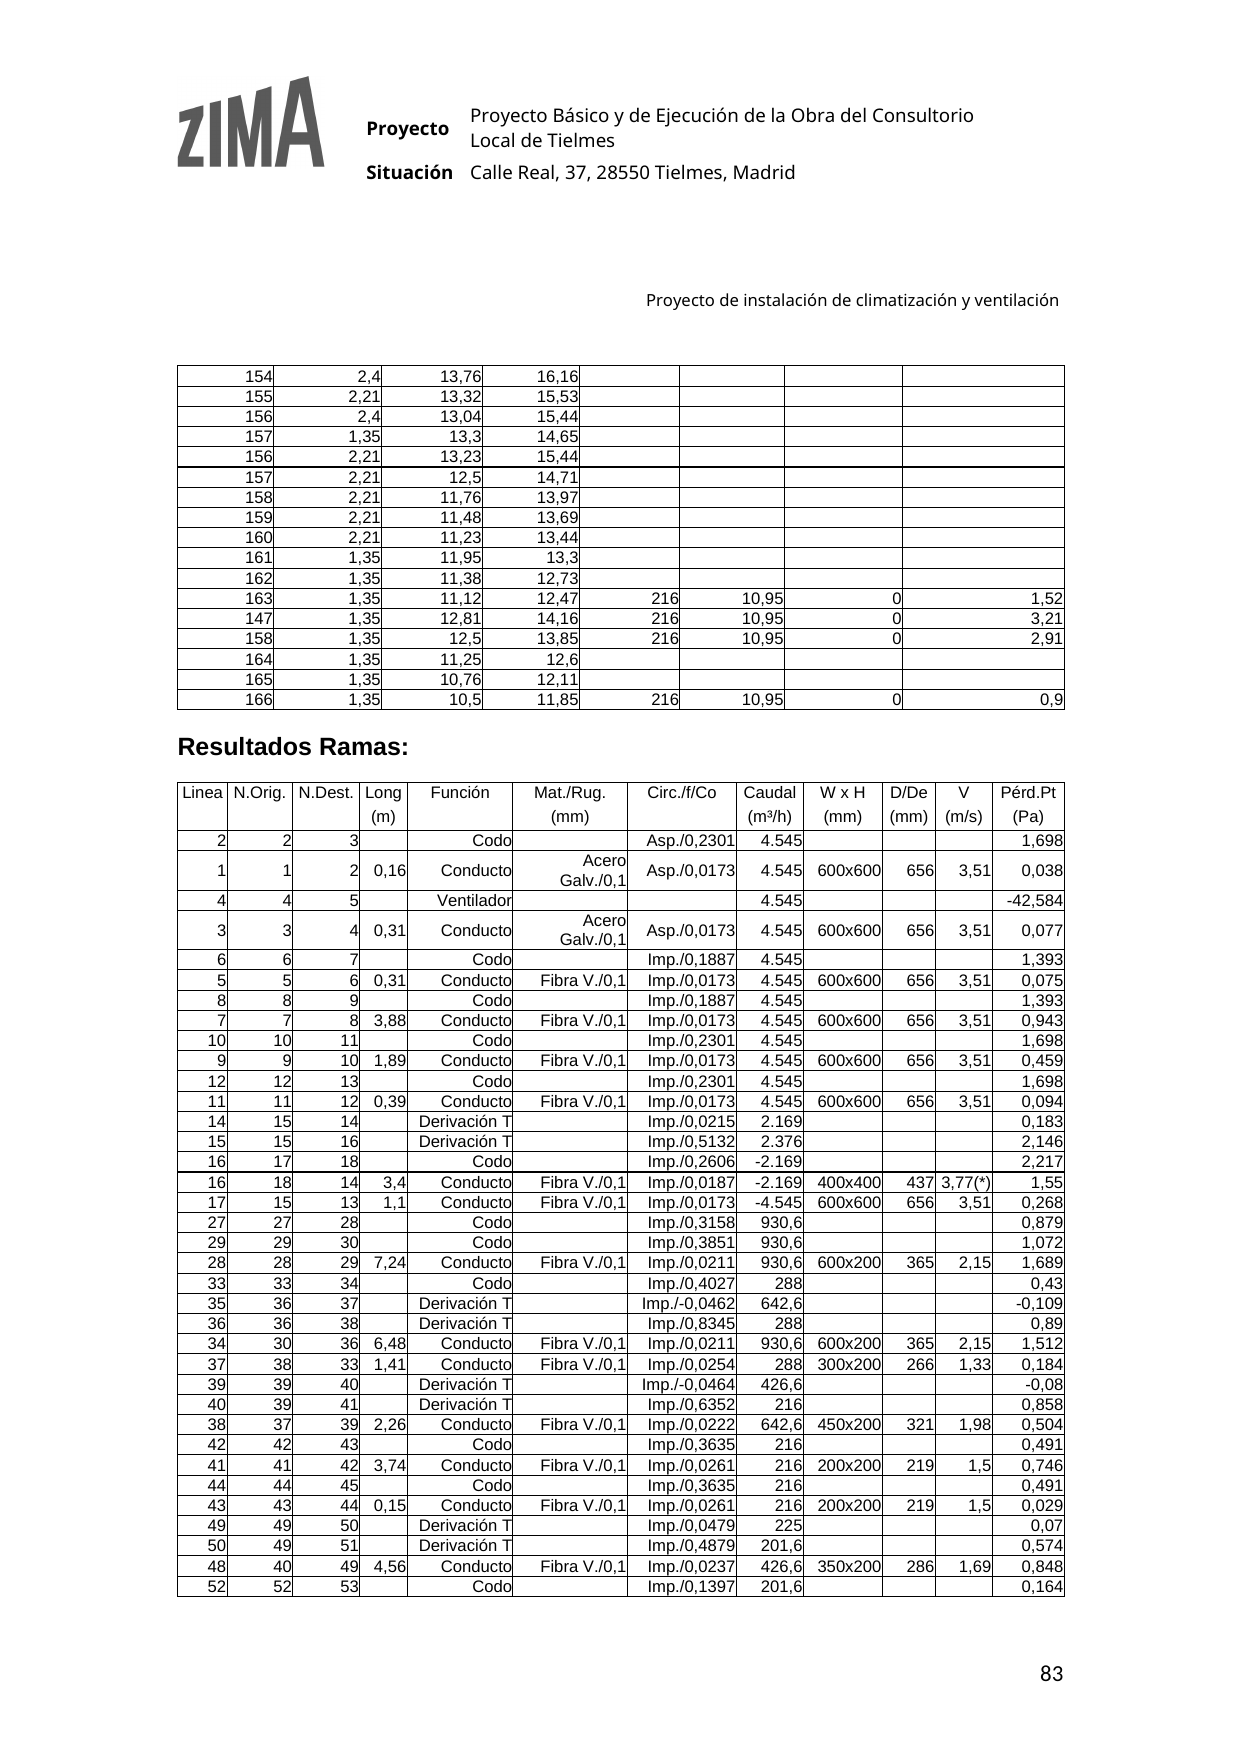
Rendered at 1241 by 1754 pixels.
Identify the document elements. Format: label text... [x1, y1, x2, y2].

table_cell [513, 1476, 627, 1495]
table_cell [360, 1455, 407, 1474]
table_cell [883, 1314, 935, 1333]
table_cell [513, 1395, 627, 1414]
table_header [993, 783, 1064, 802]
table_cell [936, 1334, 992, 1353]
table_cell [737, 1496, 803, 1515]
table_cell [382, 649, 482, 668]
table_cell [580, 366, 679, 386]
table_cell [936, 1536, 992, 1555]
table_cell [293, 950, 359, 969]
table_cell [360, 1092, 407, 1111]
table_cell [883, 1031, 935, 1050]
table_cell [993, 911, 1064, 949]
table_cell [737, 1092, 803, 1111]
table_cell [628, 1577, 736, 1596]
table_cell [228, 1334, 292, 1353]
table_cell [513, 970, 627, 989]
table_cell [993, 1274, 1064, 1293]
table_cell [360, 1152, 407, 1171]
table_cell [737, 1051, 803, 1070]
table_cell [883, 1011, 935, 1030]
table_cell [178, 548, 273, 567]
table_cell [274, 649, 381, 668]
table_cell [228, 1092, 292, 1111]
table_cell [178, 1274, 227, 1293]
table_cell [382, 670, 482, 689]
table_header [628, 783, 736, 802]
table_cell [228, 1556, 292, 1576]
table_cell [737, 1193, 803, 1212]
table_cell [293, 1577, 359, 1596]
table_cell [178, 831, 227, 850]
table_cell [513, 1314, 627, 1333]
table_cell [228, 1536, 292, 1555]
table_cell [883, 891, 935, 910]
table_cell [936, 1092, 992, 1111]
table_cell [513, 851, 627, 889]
picture [177, 76, 325, 169]
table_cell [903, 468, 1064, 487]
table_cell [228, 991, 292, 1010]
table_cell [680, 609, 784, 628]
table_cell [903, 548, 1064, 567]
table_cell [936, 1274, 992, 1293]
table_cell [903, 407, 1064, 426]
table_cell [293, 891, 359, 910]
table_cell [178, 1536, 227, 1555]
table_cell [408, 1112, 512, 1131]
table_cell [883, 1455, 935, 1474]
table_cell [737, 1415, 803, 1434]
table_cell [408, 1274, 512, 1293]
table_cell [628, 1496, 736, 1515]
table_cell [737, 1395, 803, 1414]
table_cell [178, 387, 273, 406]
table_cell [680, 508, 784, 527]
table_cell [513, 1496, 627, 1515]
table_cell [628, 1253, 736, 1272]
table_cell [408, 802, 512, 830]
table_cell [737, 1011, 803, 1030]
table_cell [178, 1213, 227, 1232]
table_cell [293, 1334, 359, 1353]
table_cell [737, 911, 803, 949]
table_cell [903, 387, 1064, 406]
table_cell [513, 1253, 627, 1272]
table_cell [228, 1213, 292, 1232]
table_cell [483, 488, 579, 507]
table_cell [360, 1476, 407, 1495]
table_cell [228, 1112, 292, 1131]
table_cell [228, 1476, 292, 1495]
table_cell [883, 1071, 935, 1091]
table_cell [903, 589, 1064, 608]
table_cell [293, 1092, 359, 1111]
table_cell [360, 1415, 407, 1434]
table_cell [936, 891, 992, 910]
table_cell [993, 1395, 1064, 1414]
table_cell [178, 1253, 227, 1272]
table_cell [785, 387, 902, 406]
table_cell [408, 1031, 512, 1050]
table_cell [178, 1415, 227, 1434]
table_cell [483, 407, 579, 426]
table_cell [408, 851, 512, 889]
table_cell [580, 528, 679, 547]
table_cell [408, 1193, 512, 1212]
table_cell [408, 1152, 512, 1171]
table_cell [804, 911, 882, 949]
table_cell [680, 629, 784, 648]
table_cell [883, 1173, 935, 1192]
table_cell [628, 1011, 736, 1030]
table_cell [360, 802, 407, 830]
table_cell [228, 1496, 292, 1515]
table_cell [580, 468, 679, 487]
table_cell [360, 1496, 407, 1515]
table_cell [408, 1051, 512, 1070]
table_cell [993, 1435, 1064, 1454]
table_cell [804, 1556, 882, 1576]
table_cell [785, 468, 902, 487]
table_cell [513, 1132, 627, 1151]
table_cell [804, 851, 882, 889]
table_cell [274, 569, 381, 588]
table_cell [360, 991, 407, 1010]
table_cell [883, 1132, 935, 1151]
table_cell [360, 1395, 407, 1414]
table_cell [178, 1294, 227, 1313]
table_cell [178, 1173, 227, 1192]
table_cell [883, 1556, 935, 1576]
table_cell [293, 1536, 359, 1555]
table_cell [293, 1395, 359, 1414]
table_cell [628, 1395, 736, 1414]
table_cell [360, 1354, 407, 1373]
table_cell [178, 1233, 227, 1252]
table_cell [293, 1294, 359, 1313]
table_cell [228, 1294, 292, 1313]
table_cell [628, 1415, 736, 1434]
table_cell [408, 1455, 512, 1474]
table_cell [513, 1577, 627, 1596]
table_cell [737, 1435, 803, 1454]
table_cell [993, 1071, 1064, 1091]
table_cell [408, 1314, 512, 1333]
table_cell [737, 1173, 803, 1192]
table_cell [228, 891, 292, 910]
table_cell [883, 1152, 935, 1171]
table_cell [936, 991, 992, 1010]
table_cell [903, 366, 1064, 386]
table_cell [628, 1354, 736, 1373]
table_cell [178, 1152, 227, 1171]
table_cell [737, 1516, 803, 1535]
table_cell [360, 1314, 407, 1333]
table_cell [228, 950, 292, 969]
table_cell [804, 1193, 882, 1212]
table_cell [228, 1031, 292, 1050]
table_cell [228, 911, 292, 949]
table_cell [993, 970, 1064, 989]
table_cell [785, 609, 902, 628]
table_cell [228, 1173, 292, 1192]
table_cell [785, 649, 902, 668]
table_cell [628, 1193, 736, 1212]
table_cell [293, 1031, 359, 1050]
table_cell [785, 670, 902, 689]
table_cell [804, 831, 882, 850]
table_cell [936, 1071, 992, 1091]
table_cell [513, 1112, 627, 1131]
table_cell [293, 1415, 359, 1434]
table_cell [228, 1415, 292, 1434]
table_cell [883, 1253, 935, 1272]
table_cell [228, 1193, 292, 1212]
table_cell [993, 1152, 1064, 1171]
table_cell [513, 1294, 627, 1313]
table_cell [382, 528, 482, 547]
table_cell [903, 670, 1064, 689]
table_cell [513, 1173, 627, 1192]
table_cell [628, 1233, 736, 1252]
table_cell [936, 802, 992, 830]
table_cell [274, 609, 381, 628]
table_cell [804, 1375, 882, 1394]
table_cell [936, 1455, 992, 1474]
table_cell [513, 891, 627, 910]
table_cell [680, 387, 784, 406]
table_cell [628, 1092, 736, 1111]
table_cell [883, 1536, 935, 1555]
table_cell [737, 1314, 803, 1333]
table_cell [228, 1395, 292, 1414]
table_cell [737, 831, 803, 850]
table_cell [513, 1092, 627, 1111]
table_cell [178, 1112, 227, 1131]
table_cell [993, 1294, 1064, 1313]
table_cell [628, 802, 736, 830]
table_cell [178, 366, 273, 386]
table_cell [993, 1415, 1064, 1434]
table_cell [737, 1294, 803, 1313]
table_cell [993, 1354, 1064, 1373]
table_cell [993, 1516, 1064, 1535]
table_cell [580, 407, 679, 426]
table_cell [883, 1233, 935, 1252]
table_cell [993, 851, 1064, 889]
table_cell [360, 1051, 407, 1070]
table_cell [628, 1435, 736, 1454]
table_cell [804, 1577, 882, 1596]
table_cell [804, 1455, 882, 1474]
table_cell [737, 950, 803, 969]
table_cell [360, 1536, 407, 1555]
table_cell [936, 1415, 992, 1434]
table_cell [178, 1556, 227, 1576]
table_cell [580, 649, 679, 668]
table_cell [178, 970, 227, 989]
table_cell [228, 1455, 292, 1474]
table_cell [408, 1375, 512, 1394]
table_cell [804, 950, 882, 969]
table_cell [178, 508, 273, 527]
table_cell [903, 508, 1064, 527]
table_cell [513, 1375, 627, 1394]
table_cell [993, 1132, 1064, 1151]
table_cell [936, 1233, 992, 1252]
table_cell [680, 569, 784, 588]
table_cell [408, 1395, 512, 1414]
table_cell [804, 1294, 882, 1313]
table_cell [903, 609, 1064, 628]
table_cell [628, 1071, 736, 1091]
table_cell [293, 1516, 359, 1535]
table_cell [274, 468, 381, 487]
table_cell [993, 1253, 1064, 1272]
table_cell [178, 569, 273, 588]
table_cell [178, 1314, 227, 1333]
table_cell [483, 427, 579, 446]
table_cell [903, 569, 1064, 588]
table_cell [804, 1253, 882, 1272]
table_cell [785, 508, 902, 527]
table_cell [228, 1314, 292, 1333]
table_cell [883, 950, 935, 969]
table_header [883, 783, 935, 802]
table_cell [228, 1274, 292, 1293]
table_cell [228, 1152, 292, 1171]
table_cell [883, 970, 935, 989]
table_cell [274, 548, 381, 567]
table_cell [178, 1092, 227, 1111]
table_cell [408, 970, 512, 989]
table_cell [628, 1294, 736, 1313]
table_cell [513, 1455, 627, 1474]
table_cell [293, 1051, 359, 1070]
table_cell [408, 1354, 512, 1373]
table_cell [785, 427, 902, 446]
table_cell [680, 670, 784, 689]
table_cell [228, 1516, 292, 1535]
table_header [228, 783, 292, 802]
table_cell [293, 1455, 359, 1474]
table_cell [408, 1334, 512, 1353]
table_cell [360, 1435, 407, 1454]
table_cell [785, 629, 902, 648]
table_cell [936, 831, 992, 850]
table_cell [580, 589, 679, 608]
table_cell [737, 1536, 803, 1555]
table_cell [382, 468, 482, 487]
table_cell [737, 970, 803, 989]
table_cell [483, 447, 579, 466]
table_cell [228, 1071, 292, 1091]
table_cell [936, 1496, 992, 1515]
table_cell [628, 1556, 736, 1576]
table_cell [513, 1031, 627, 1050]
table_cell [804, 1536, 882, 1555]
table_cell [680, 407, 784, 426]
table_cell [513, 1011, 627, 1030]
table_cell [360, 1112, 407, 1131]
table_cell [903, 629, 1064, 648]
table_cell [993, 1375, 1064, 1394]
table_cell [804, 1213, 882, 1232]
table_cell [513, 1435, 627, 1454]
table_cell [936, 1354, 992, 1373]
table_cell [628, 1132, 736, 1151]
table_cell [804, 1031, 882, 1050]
text Resultados Ramas: [177, 731, 1063, 760]
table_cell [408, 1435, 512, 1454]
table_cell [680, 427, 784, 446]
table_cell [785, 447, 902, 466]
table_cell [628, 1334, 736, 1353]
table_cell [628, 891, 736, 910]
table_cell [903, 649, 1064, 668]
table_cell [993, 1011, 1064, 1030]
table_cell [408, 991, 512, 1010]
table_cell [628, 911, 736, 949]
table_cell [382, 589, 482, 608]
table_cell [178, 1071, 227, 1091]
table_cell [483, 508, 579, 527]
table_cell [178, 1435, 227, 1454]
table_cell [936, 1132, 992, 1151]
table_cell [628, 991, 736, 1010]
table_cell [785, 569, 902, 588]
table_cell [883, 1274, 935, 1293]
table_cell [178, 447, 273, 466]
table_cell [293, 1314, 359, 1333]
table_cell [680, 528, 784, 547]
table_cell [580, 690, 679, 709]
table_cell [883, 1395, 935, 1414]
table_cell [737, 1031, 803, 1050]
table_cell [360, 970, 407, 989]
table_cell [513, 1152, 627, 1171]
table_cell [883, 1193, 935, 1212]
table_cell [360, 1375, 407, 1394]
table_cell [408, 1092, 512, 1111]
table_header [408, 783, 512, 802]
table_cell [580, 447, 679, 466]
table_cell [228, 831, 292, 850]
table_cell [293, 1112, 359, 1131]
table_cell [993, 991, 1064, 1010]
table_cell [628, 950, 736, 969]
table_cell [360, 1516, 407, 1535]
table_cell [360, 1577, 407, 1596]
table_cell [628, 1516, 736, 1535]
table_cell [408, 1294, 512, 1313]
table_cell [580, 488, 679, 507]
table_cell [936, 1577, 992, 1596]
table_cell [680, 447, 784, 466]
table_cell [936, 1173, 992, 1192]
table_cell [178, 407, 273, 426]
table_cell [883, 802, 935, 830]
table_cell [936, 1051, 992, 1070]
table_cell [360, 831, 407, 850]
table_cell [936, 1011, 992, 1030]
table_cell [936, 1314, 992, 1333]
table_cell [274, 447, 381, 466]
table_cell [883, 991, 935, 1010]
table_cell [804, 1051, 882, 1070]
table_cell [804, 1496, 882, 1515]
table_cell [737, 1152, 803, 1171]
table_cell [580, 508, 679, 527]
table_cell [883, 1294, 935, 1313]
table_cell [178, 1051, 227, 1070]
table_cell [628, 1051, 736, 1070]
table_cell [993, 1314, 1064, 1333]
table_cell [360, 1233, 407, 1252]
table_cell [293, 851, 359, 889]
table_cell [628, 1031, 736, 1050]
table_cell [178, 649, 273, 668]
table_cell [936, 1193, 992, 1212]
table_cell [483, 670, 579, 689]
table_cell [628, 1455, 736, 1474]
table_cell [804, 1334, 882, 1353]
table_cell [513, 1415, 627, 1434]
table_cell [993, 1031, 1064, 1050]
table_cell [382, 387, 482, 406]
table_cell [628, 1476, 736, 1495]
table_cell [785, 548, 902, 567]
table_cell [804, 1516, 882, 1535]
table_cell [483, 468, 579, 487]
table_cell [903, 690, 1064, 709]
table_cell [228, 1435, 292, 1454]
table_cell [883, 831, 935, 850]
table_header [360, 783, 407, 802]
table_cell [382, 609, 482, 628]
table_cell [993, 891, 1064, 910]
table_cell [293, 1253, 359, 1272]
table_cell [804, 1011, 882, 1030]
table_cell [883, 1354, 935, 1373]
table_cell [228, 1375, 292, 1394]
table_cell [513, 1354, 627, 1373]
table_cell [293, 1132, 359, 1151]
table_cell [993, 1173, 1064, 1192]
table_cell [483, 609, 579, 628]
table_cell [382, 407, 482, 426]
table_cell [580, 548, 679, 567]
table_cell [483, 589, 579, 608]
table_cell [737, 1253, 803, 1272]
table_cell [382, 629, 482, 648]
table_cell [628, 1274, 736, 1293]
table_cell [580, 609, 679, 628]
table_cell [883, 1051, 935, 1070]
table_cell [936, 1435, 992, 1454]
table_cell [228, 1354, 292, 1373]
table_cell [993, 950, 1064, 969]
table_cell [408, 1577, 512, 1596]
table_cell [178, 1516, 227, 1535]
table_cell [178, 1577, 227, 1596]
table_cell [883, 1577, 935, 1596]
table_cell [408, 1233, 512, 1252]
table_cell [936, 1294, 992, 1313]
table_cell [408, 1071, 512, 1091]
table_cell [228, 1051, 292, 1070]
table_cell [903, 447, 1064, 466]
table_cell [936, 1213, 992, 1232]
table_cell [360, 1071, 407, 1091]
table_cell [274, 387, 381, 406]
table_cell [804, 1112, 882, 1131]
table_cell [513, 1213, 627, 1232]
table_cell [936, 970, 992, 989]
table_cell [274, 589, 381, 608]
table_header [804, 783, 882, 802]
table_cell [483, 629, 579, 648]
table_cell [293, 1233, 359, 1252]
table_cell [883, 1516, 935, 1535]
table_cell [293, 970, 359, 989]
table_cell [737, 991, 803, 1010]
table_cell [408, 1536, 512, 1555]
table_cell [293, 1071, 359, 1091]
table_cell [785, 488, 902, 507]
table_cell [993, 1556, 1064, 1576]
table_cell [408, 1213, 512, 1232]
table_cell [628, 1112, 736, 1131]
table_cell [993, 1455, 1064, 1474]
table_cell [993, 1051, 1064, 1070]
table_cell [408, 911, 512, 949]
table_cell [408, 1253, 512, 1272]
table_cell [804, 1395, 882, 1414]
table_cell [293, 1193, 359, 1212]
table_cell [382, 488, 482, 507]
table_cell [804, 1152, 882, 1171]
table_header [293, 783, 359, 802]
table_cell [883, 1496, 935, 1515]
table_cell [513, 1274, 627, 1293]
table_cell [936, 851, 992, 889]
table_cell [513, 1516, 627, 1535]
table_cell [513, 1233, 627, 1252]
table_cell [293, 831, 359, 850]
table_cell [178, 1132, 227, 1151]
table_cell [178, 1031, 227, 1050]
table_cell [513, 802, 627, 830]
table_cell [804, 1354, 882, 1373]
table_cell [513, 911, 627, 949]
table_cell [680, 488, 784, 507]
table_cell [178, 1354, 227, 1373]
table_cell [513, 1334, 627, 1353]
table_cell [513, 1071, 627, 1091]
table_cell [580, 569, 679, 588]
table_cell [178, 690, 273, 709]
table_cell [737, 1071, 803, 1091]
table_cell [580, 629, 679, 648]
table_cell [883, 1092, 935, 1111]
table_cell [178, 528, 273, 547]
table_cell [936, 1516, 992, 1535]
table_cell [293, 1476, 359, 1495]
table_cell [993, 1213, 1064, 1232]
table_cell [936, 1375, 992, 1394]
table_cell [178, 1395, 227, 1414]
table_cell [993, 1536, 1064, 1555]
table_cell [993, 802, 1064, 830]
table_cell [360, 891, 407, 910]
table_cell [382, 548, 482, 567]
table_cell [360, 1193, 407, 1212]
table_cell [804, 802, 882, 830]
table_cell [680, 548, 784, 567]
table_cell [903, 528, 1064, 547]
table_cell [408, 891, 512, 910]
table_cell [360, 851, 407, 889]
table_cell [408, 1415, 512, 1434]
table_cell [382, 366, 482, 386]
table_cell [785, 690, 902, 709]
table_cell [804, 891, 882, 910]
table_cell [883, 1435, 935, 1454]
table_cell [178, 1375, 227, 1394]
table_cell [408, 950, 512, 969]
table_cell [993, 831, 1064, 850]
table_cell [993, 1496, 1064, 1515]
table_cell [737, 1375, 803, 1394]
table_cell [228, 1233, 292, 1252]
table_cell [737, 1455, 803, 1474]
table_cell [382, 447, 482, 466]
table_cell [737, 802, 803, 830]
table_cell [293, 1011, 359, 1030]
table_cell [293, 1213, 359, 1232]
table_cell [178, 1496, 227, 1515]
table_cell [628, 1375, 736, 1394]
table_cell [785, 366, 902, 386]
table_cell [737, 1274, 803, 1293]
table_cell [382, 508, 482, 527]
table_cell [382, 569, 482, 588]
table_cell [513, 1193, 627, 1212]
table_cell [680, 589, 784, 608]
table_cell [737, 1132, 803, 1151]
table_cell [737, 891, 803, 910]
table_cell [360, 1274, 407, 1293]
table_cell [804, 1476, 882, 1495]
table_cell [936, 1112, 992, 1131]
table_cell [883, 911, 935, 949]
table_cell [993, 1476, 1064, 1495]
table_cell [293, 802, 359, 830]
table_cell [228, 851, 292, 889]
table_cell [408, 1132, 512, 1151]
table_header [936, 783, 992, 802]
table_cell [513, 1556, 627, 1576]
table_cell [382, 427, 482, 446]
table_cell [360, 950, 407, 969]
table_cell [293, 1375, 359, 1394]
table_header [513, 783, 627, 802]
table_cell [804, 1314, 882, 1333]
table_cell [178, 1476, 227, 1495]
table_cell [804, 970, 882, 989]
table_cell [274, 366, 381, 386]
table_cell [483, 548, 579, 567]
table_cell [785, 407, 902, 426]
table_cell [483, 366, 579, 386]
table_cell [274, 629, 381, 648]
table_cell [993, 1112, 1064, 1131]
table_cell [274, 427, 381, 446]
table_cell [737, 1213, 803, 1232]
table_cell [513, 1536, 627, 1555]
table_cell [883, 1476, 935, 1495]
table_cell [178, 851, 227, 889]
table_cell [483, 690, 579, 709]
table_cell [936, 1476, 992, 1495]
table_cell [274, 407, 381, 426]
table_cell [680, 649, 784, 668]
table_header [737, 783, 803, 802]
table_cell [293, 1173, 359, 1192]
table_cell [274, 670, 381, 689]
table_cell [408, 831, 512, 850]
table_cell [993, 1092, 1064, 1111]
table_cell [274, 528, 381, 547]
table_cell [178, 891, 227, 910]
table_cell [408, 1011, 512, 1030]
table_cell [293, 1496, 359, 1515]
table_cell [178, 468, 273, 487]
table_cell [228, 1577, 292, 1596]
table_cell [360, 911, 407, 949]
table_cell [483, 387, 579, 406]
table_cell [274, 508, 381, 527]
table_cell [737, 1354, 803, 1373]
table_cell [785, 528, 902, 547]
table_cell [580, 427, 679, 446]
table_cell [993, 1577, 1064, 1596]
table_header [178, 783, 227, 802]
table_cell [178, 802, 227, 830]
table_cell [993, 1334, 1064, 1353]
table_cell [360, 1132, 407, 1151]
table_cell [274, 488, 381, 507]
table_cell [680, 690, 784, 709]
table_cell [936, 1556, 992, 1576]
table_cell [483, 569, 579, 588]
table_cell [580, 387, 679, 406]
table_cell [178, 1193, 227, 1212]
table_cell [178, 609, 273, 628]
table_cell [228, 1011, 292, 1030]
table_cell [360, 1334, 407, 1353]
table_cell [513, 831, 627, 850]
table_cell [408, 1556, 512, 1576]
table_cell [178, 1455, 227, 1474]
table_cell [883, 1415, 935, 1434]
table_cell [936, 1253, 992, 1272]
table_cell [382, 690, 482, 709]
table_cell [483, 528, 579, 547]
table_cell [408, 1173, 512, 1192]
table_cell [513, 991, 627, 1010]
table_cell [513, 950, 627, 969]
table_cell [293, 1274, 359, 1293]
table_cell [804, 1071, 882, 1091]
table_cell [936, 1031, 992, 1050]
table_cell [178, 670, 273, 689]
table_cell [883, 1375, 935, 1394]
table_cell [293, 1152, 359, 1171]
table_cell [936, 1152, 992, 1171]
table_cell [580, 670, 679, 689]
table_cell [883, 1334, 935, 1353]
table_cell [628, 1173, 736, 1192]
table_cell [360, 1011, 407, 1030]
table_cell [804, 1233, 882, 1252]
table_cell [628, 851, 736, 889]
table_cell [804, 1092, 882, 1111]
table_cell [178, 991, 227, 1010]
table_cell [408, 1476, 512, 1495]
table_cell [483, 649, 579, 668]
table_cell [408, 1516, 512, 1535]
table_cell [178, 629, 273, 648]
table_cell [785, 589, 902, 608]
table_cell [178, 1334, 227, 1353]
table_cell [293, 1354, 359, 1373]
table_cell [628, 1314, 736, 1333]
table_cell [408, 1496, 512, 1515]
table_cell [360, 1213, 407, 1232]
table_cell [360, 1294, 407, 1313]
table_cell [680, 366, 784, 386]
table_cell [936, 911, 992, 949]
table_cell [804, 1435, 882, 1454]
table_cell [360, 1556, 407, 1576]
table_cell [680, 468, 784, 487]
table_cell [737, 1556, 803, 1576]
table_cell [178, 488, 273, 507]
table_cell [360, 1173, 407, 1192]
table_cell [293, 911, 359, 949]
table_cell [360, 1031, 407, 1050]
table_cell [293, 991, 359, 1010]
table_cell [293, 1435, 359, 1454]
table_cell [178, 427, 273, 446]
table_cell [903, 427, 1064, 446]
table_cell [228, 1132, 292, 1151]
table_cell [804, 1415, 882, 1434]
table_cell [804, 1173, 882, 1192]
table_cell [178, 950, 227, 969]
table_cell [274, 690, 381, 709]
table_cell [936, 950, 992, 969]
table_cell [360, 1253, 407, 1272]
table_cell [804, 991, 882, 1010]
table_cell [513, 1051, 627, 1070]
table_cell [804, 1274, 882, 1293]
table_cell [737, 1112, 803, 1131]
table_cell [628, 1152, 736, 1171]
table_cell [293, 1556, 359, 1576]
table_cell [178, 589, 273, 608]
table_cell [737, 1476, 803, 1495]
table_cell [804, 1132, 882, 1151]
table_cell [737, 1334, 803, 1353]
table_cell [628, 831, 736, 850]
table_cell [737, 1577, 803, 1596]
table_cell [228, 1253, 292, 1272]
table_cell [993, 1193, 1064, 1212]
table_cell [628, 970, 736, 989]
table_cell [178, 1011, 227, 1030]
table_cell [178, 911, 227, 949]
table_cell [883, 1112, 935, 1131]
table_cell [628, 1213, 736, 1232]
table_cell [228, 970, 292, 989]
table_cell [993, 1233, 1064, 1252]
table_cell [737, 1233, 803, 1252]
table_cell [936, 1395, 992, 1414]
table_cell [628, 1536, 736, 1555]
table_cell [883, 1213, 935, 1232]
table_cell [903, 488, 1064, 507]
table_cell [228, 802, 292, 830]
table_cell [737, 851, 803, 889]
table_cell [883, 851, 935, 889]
